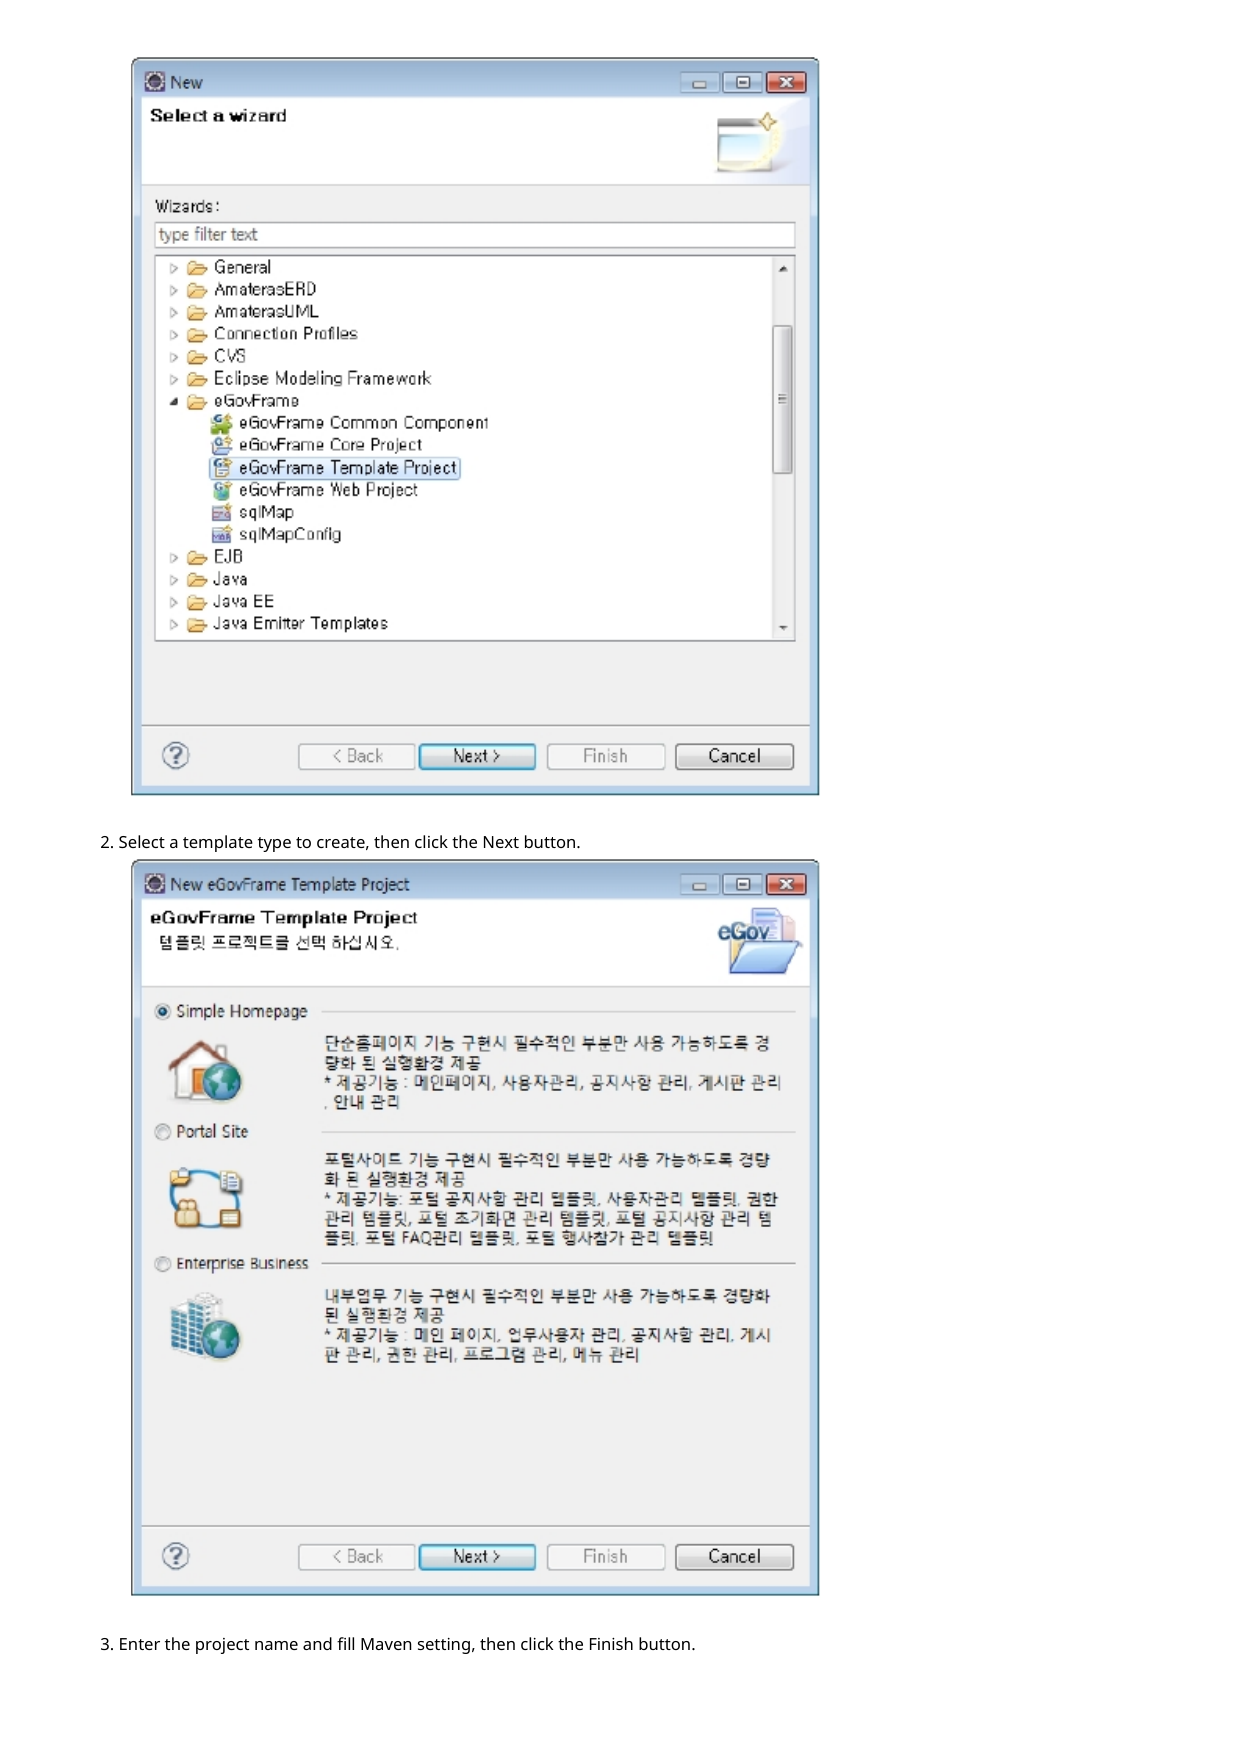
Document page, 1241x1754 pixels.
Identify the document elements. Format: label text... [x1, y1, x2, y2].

text 3. Enter the project name and fill Maven setting, then click the Finish button. [100, 1634, 1240, 1654]
text 2. Select a template type to create, then click the Next button. [100, 832, 1240, 853]
picture [131, 56, 821, 797]
picture [131, 858, 821, 1599]
